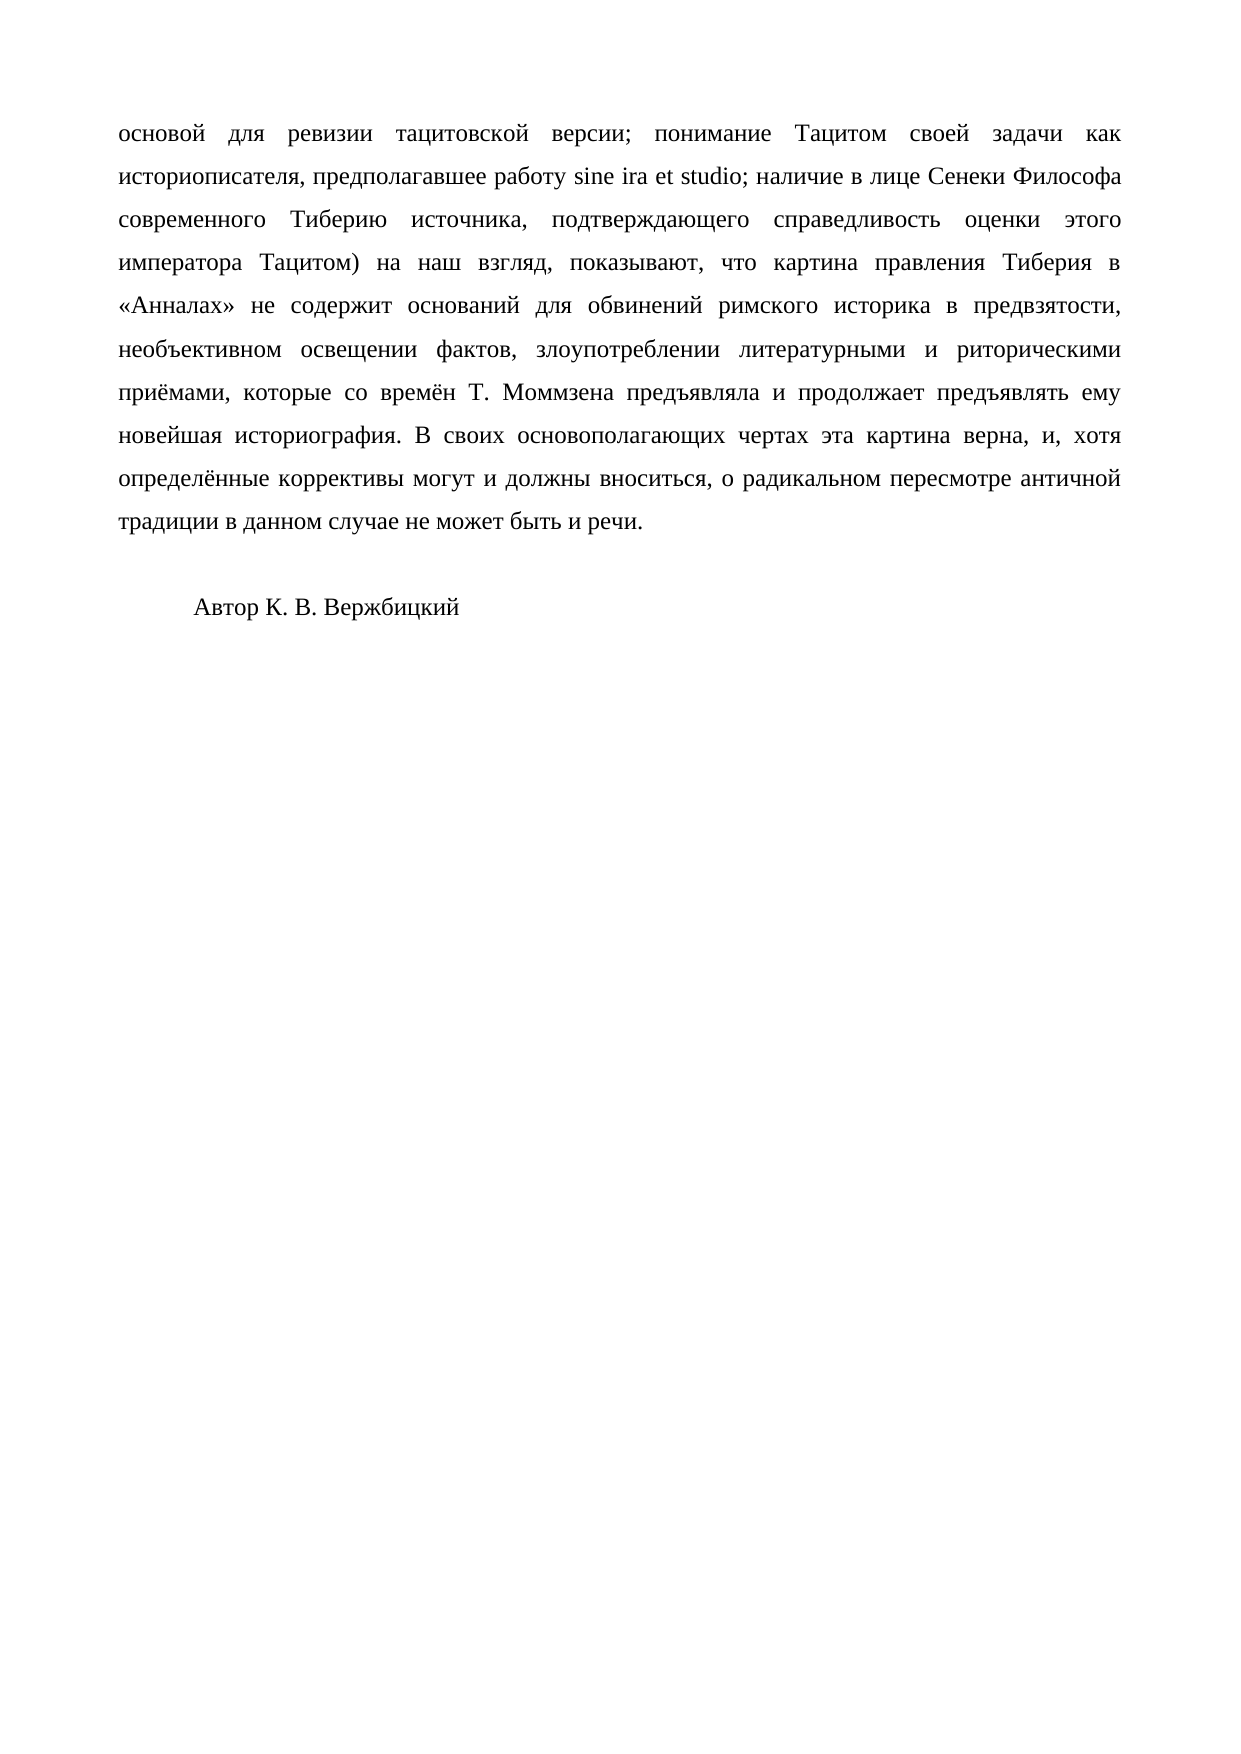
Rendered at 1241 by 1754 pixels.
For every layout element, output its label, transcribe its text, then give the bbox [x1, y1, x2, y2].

text Автор К. В. Вержбицкий [118, 592, 1122, 621]
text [118, 118, 1122, 535]
